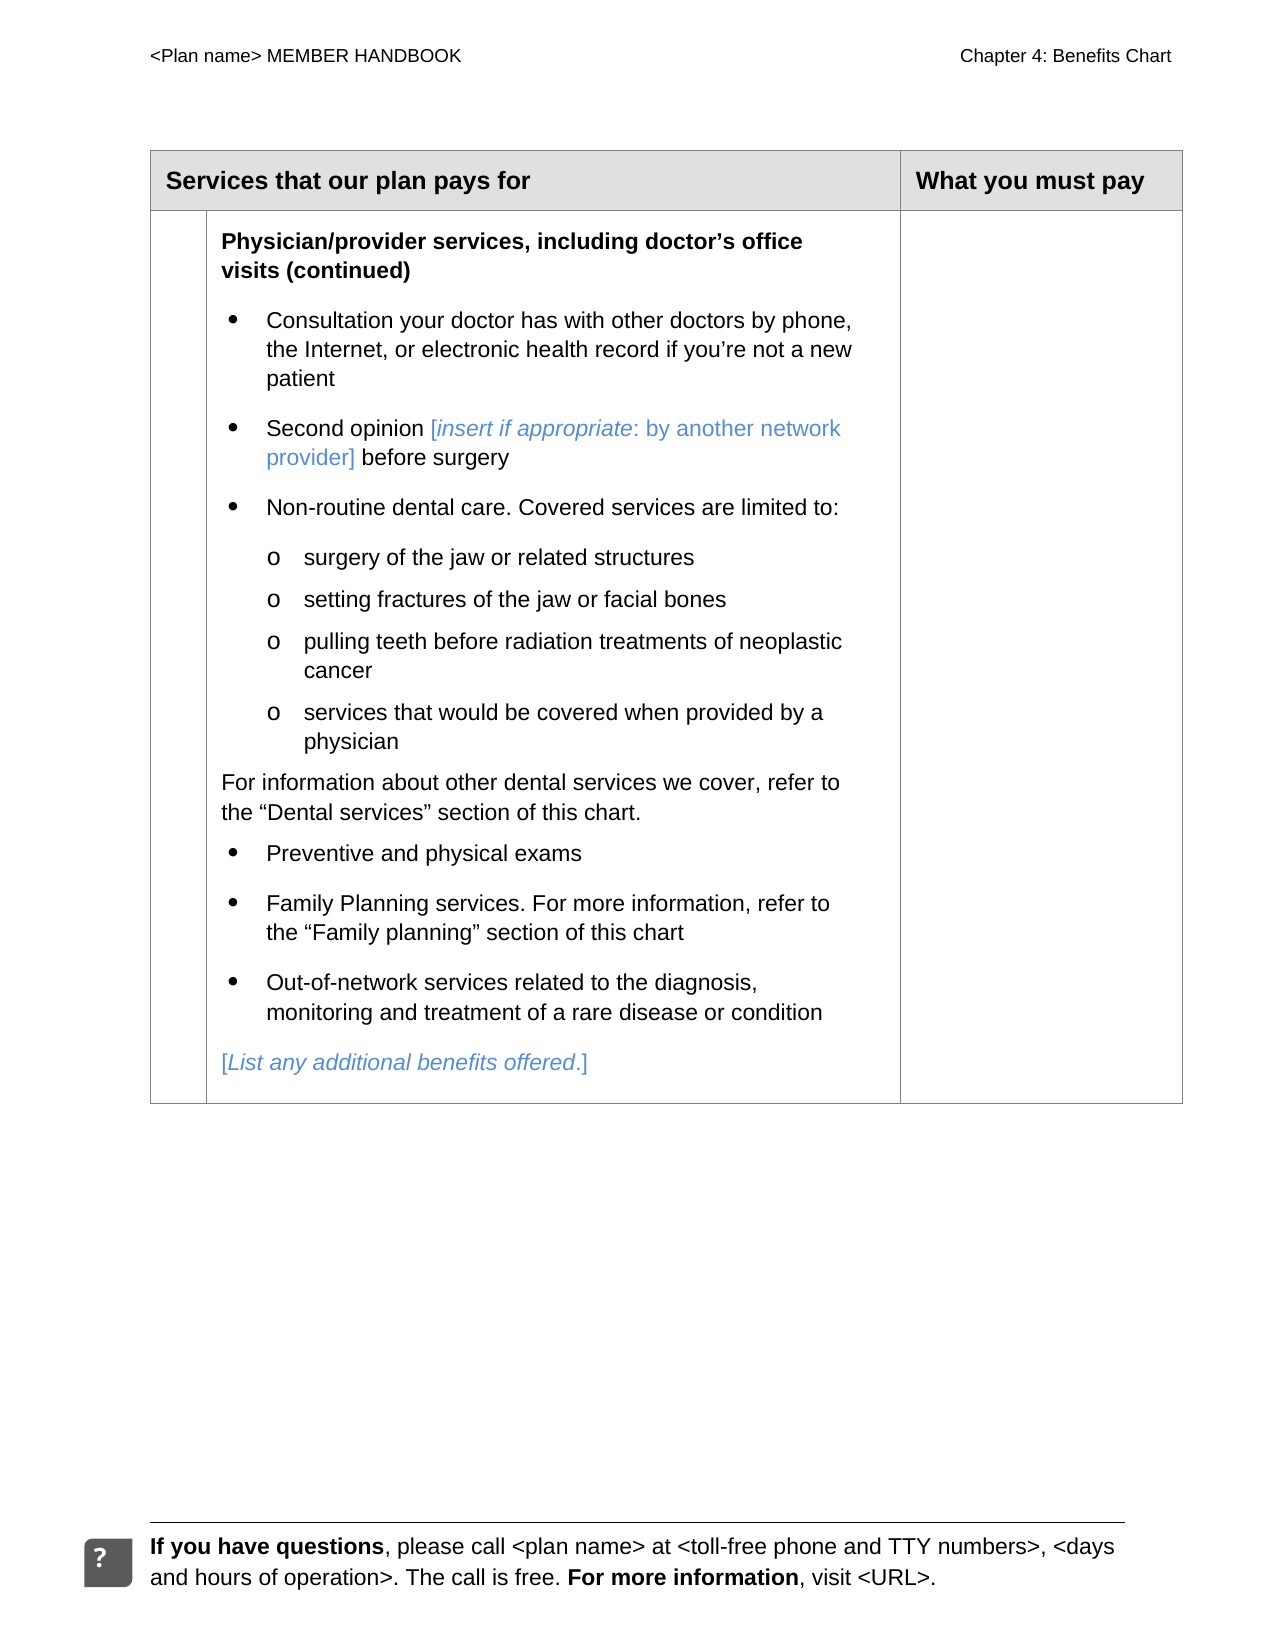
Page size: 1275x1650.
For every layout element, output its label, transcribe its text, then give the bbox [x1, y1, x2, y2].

table_cell Physician/provider services, including doctor’s office visits (continued) Consultation your doctor has with other doctors by phone, the Internet, or electronic health record if you’re not a new patient Second opinion [insert if appropriate: by another network provider] before surgery Non-routine dental care. Covered services are limited to: surgery of the jaw or related structures setting fractures of the jaw or facial bones pulling teeth before radiation treatments of neoplastic cancer services that would be covered when provided by a physician For information about other dental services we cover, refer to the “Dental services” section of this chart. Preventive and physical exams Family Planning services. For more information, refer to the “Family planning” section of this chart Out-of-network services related to the diagnosis, monitoring and treatment of a rare disease or condition [List any additional benefits offered.] [207, 211, 900, 1103]
table_header Services that our plan pays for [151, 151, 900, 210]
table_header What you must pay [901, 151, 1182, 210]
table_cell [901, 211, 1182, 1103]
table_cell [151, 211, 206, 1103]
